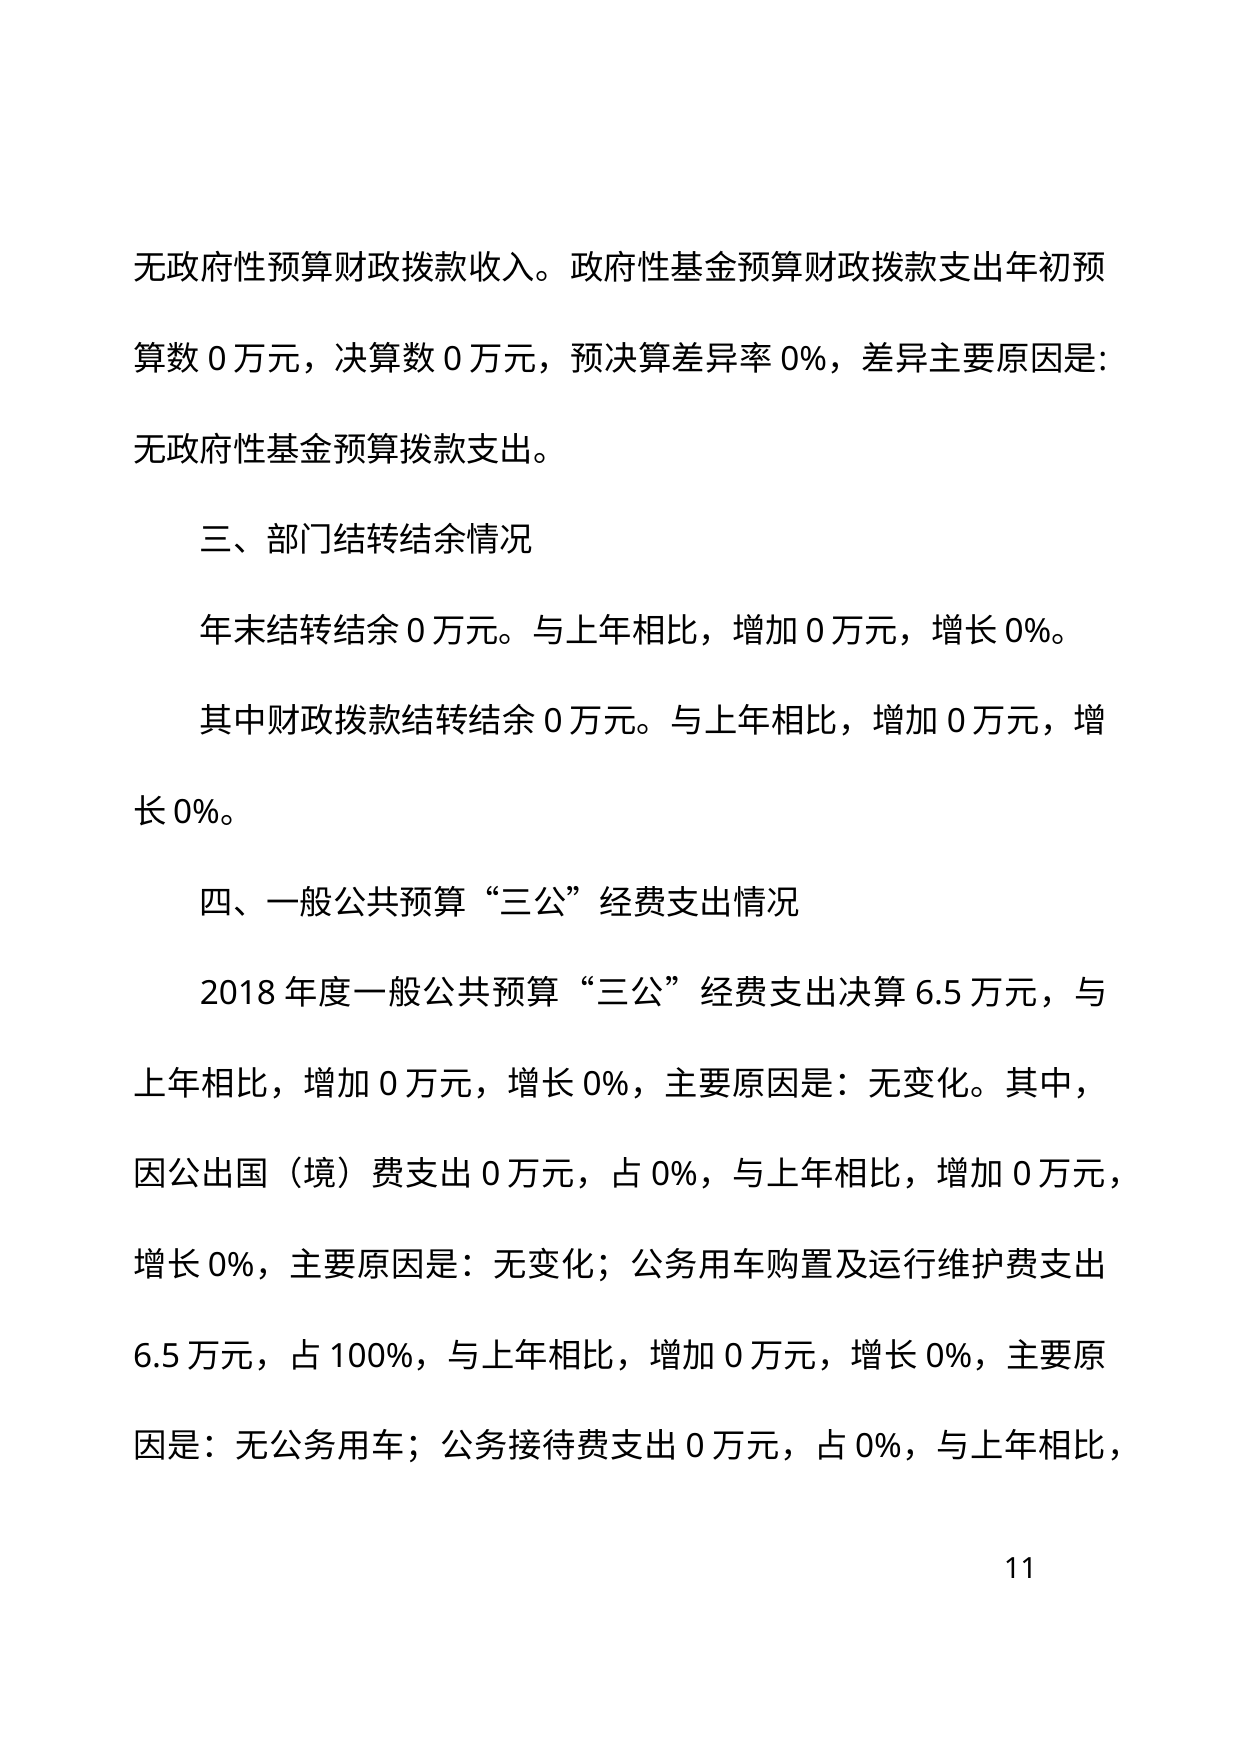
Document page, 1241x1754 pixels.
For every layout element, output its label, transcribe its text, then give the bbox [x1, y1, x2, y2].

text 其中财政拨款结转结余0万元。与上年相比，增加0万元，增长0%。 [133, 673, 1107, 854]
text 三、部门结转结余情况 [133, 492, 1107, 582]
text 年末结转结余0万元。与上年相比，增加0万元，增长0%。 [133, 582, 1107, 673]
text 四、一般公共预算“三公”经费支出情况 [133, 854, 1107, 945]
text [133, 945, 1107, 1489]
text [133, 220, 1107, 492]
